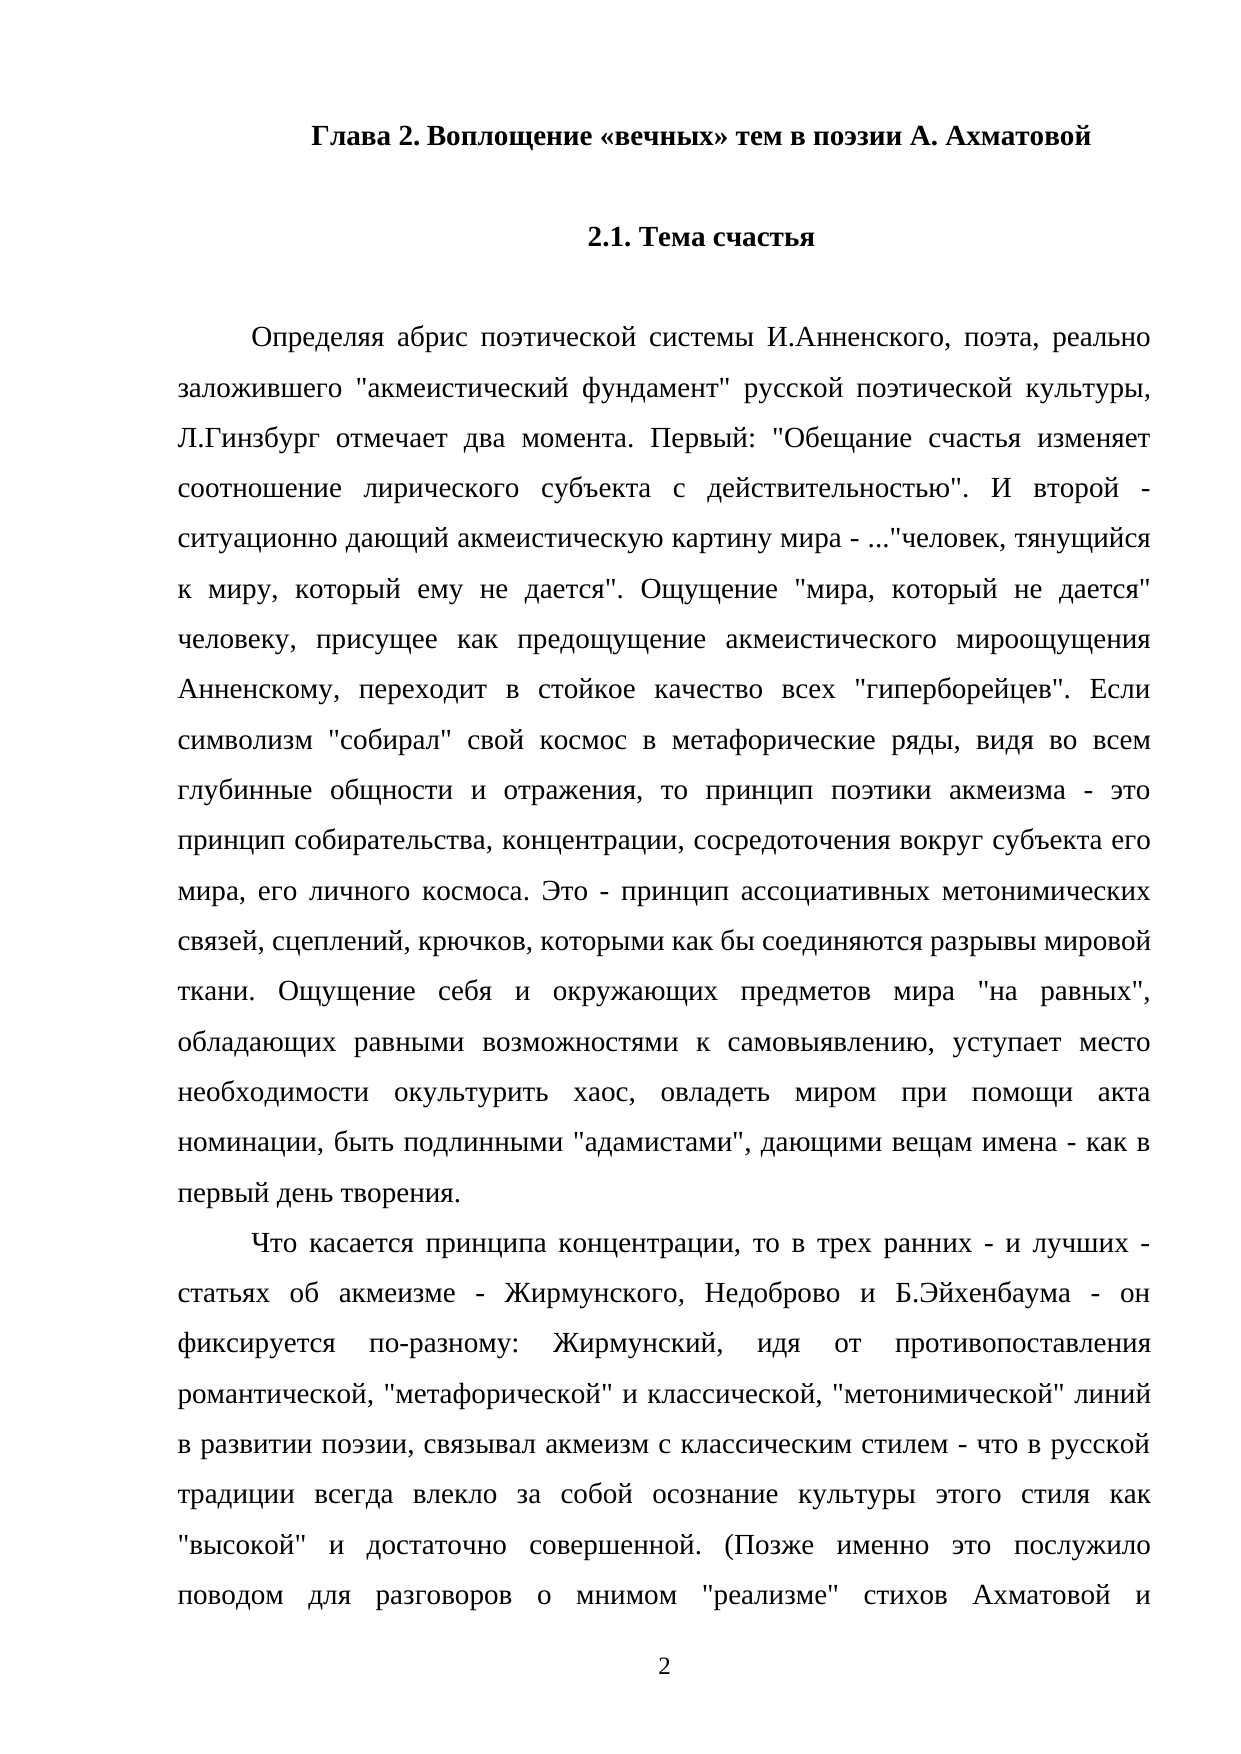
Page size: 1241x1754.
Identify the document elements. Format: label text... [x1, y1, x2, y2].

subtitle 2.1. Тема счастья [177, 219, 1152, 252]
text Определяя абрис поэтической системы И.Анненского, поэта, реально заложившего "акмеистический фундамент" русской поэтической культуры, Л.Гинзбург отмечает два момента. Первый: "Обещание счастья изменяет соотношение лирического субъекта с действительностью". И второй - ситуационно дающий акмеистическую картину мира - ..."человек, тянущийся к миру, который ему не дается". Ощущение "мира, который не дается" человеку, присущее как предощущение акмеистического мироощущения Анненскому, переходит в стойкое качество всех "гиперборейцев". Если символизм "собирал" свой космос в метафорические ряды, видя во всем глубинные общности и отражения, то принцип поэтики акмеизма - это принцип собирательства, концентрации, сосредоточения вокруг субъекта его мира, его личного космоса. Это - принцип ассоциативных метонимических связей, сцеплений, крючков, которыми как бы соединяются разрывы мировой ткани. Ощущение себя и окружающих предметов мира "на равных", обладающих равными возможностями к самовыявлению, уступает место необходимости окультурить хаос, овладеть миром при помощи акта номинации, быть подлинными "адамистами", дающими вещам имена - как в первый день творения. [177, 319, 1152, 1208]
text Глава 2. Воплощение «вечных» тем в поэзии А. Ахматовой [177, 118, 1152, 152]
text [177, 1225, 1152, 1611]
